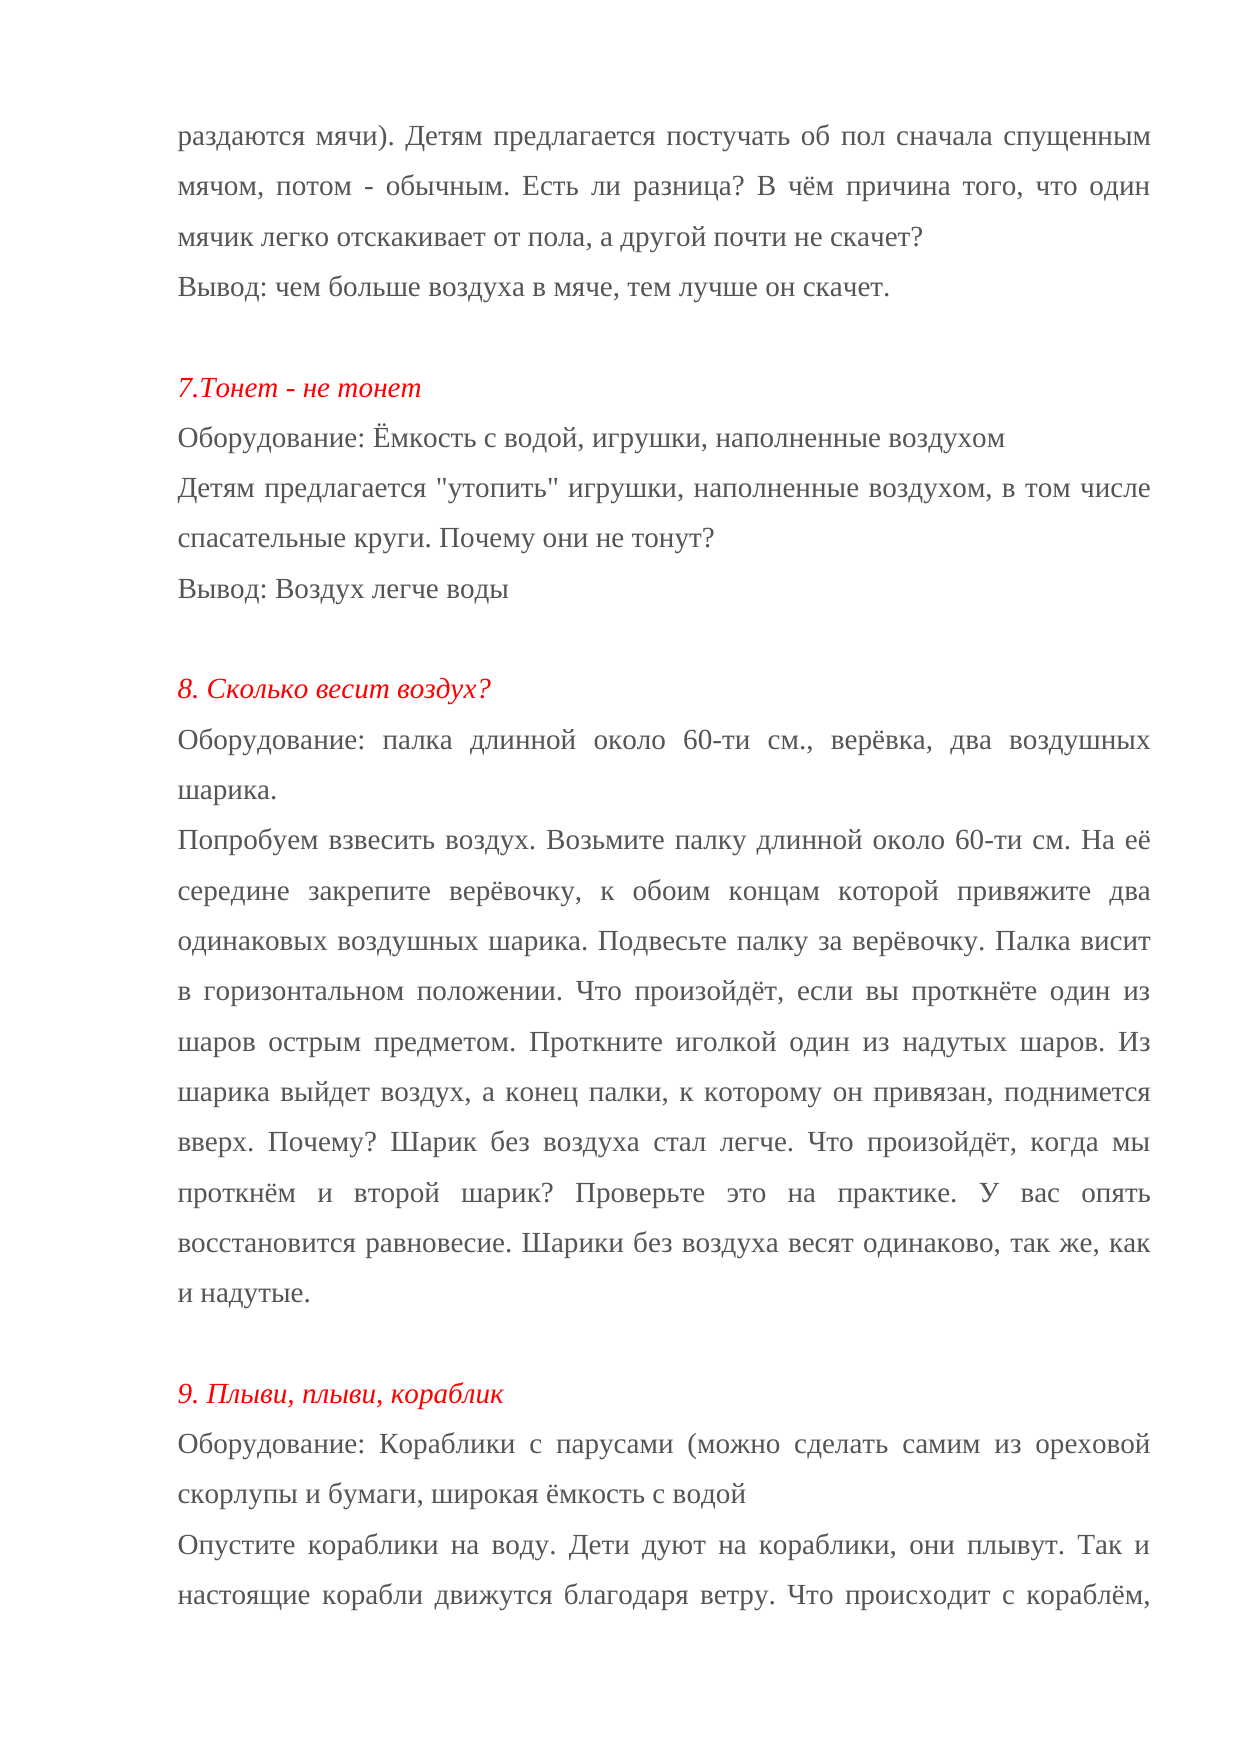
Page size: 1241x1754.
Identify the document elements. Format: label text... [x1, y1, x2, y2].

text 8. Сколько весит воздух? [177, 672, 1152, 705]
text 7.Тонет - не тонет [177, 370, 1152, 403]
text Попробуем взвесить воздух. Возьмите палку длинной около 60-ти см. На её середине закрепите верёвочку, к обоим концам которой привяжите два одинаковых воздушных шарика. Подвесьте палку за верёвочку. Палка висит в горизонтальном положении. Что произойдёт, если вы проткнёте один из шаров острым предметом. Проткните иголкой один из надутых шаров. Из шарика выйдет воздух, а конец палки, к которому он привязан, поднимется вверх. Почему? Шарик без воздуха стал легче. Что произойдёт, когда мы проткнём и второй шарик? Проверьте это на практике. У вас опять восстановится равновесие. Шарики без воздуха весят одинаково, так же, как и надутые. [177, 822, 1152, 1309]
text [177, 1527, 1152, 1611]
text Вывод: Воздух легче воды [177, 571, 1152, 604]
text Вывод: чем больше воздуха в мяче, тем лучше он скачет. [177, 269, 1152, 303]
text Оборудование: палка длинной около 60-ти см., верёвка, два воздушных шарика. [177, 722, 1152, 806]
text Оборудование: Кораблики с парусами (можно сделать самим из ореховой скорлупы и бумаги, широкая ёмкость с водой [177, 1426, 1152, 1510]
text Детям предлагается "утопить" игрушки, наполненные воздухом, в том числе спасательные круги. Почему они не тонут? [177, 470, 1152, 554]
text Оборудование: Ёмкость с водой, игрушки, наполненные воздухом [177, 420, 1152, 453]
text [177, 118, 1152, 252]
text 9. Плыви, плыви, кораблик [177, 1376, 1152, 1409]
